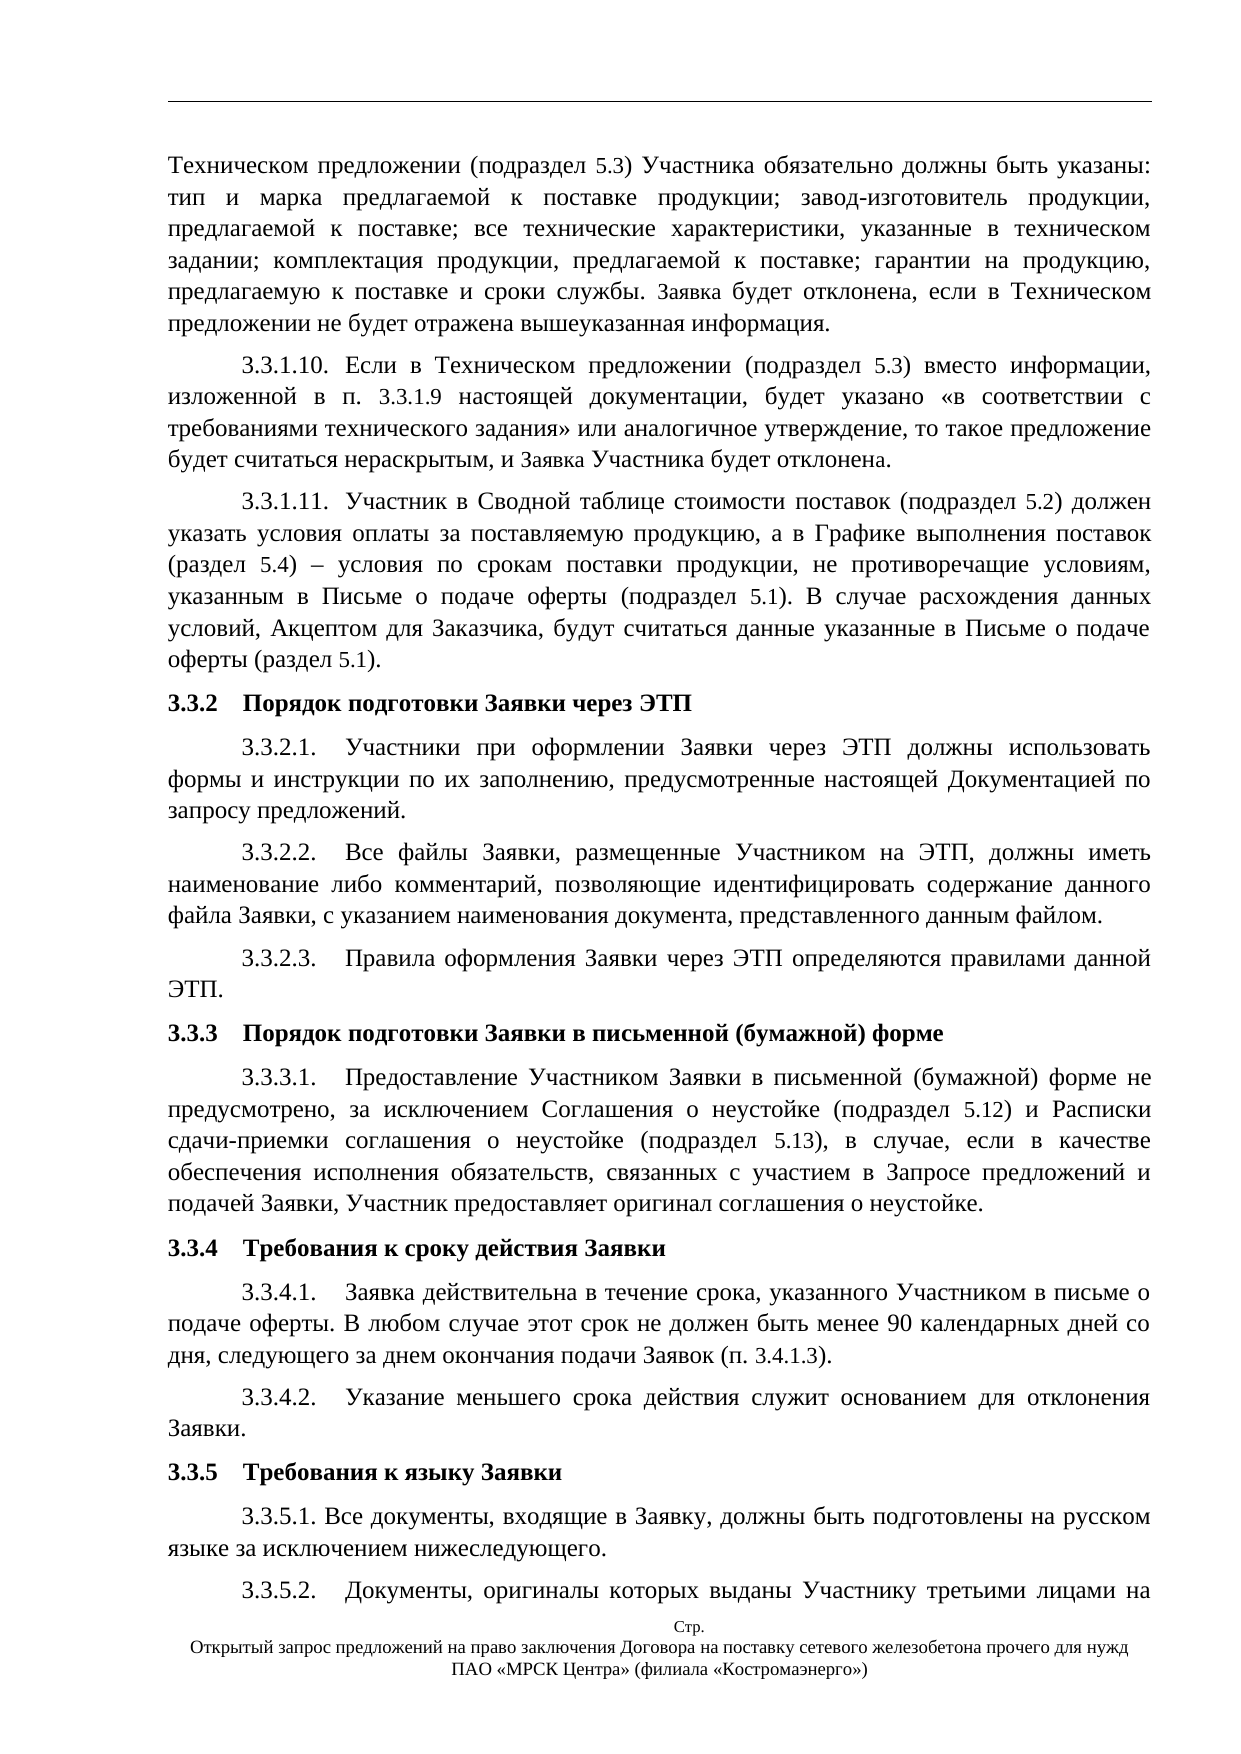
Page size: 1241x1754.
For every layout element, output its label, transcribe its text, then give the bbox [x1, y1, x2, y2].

subtitle Требования к языку Заявки [168, 1457, 1152, 1486]
subtitle Порядок подготовки Заявки через ЭТП [168, 688, 1152, 717]
text 3.3.5.1. Все документы, входящие в Заявку, должны быть подготовлены на русском языке за исключением нижеследующего. [168, 1501, 1152, 1562]
list Участник в Сводной таблице стоимости поставок (подраздел 5.2) должен указать условия оплаты за поставляемую продукцию, а в Графике выполнения поставок (раздел 5.4) – условия по срокам поставки продукции, не противоречащие условиям, указанным в Письме о подаче оферты (подраздел 5.1). В случае расхождения данных условий, Акцептом для Заказчика, будут считаться данные указанные в Письме о подаче оферты (раздел 5.1). [168, 486, 1152, 673]
subtitle Порядок подготовки Заявки в письменной (бумажной) форме [168, 1018, 1152, 1047]
list Все файлы Заявки, размещенные Участником на ЭТП, должны иметь наименование либо комментарий, позволяющие идентифицировать содержание данного файла Заявки, с указанием наименования документа, представленного данным файлом. [168, 837, 1152, 929]
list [168, 1575, 1152, 1604]
list Если в Техническом предложении (подраздел 5.3) вместо информации, изложенной в п. 3.3.1.9 настоящей документации, будет указано «в соответствии с требованиями технического задания» или аналогичное утверждение, то такое предложение будет считаться нераскрытым, и Заявка Участника будет отклонена. [168, 350, 1152, 473]
list Указание меньшего срока действия служит основанием для отклонения Заявки. [168, 1382, 1151, 1442]
subtitle Требования к сроку действия Заявки [168, 1233, 1152, 1261]
list Правила оформления Заявки через ЭТП определяются правилами данной ЭТП. [168, 943, 1152, 1003]
list Предоставление Участником Заявки в письменной (бумажной) форме не предусмотрено, за исключением Соглашения о неустойке (подраздел 5.12) и Расписки сдачи-приемки соглашения о неустойке (подраздел 5.13), в случае, если в качестве обеспечения исполнения обязательств, связанных с участием в Запросе предложений и подачей Заявки, Участник предоставляет оригинал соглашения о неустойке. [168, 1062, 1152, 1217]
list Участники при оформлении Заявки через ЭТП должны использовать формы и инструкции по их заполнению, предусмотренные настоящей Документацией по запросу предложений. [168, 732, 1152, 824]
list Заявка действительна в течение срока, указанного Участником в письме о подаче оферты. В любом случае этот срок не должен быть менее 90 календарных дней со дня, следующего за днем окончания подачи Заявок (п. 3.4.1.3). [168, 1277, 1151, 1368]
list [168, 150, 1152, 337]
